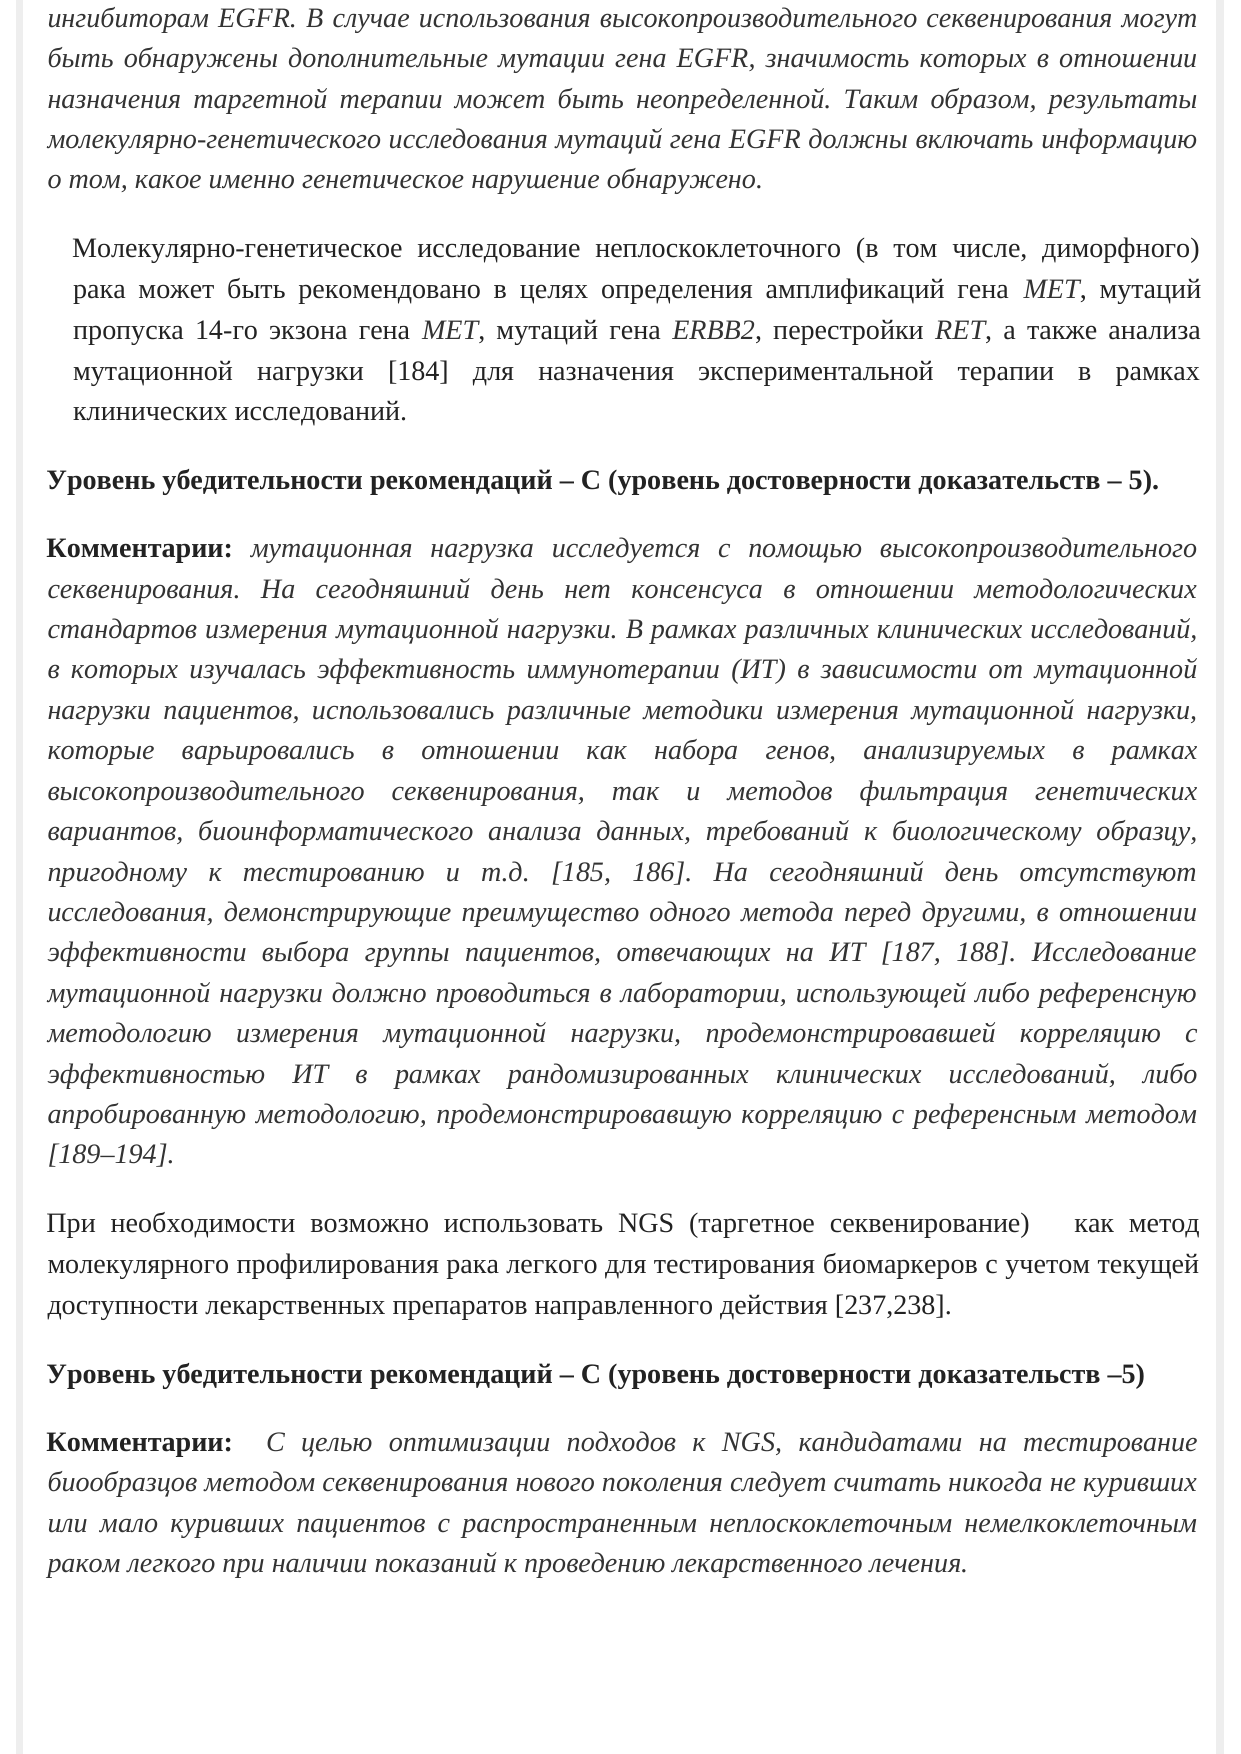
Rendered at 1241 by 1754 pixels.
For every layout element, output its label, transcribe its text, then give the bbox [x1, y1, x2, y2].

text Комментарии: мутационная нагрузка исследуется с помощью высокопроизводительного секвенирования. На сегодняшний день нет консенсуса в отношении методологических стандартов измерения мутационной нагрузки. В рамках различных клинических исследований, в которых изучалась эффективность иммунотерапии (ИТ) в зависимости от мутационной нагрузки пациентов, использовались различные методики измерения мутационной нагрузки, которые варьировались в отношении как набора генов, анализируемых в рамках высокопроизводительного секвенирования, так и методов фильтрация генетических вариантов, биоинформатического анализа данных, требований к биологическому образцу, пригодному к тестированию и т.д. [185, 186]. На сегодняшний день отсутствуют исследования, демонстрирующие преимущество одного метода перед другими, в отношении эффективности выбора группы пациентов, отвечающих на ИТ [187, 188]. Исследование мутационной нагрузки должно проводиться в лаборатории, использующей либо референсную методологию измерения мутационной нагрузки, продемонстрировавшей корреляцию с эффективностью ИТ в рамках рандомизированных клинических исследований, либо апробированную методологию, продемонстрировавшую корреляцию с референсным методом [189–194]. [37, 531, 1201, 1170]
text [37, 1, 1201, 195]
text Комментарии: С целью оптимизации подходов к NGS, кандидатами на тестирование биообразцов методом секвенирования нового поколения следует считать никогда не куривших или мало куривших пациентов с распространенным неплоскоклеточным немелкоклеточным раком легкого при наличии показаний к проведению лекарственного лечения. [37, 1425, 1201, 1579]
text Уровень убедительности рекомендаций – C (уровень достоверности доказательств – 5). [37, 463, 1201, 496]
text При необходимости возможно использовать NGS (таргетное секвенирование) как метод молекулярного профилирования рака легкого для тестирования биомаркеров с учетом текущей доступности лекарственных препаратов направленного действия [237,238]. [39, 1206, 1201, 1320]
text Уровень убедительности рекомендаций – С (уровень достоверности доказательств –5) [37, 1357, 1201, 1389]
text Молекулярно-генетическое исследование неплоскоклеточного (в том числе, диморфного) рака может быть рекомендовано в целях определения амплификаций гена MET, мутаций пропуска 14-го экзона гена MET, мутаций гена ERBB2, перестройки RET, а также анализа мутационной нагрузки [184] для назначения экспериментальной терапии в рамках клинических исследований. [72, 231, 1201, 427]
